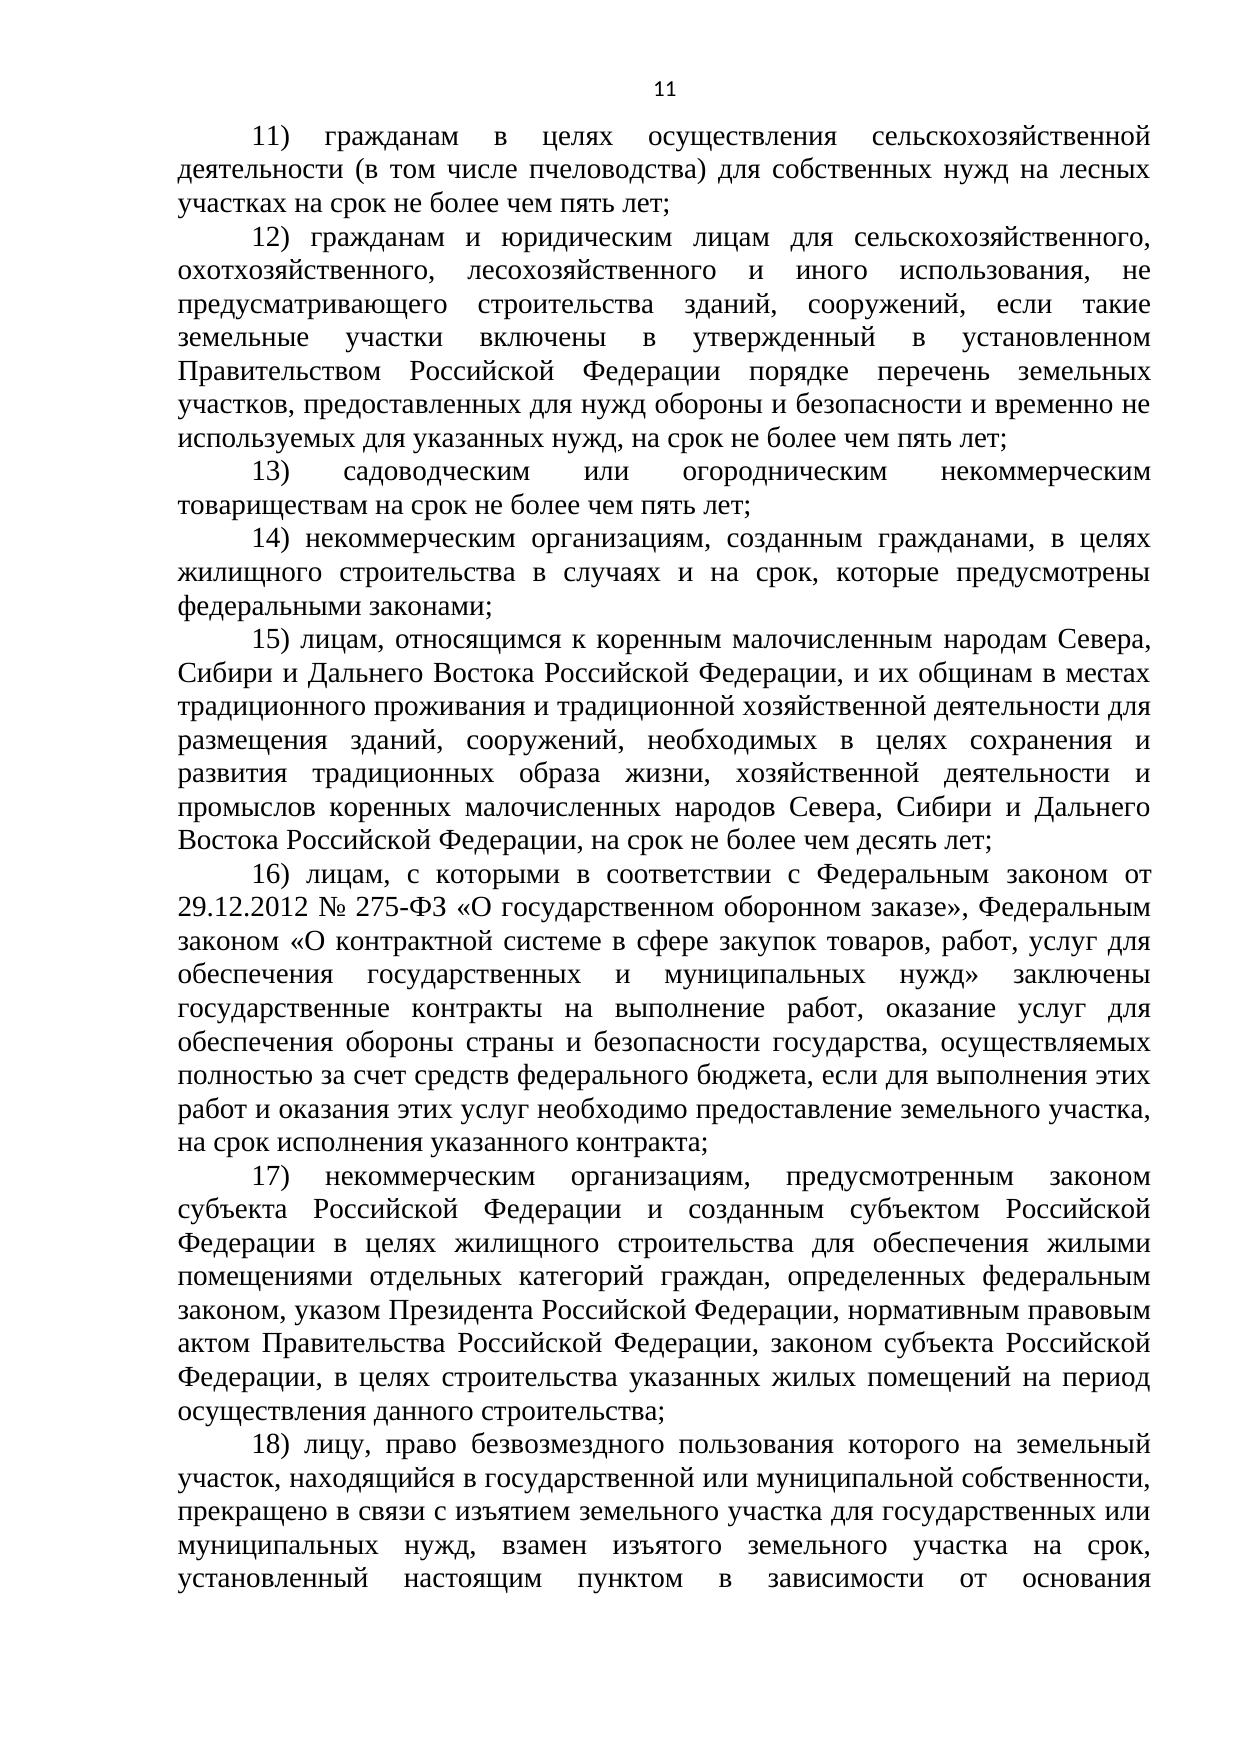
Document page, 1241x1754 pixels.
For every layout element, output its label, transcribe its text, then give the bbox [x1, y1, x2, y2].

text 17) некоммерческим организациям, предусмотренным законом субъекта Российской Федерации и созданным субъектом Российской Федерации в целях жилищного строительства для обеспечения жилыми помещениями отдельных категорий граждан, определенных федеральным законом, указом Президента Российской Федерации, нормативным правовым актом Правительства Российской Федерации, законом субъекта Российской Федерации, в целях строительства указанных жилых помещений на период осуществления данного строительства; [177, 1158, 1152, 1426]
text 11) гражданам в целях осуществления сельскохозяйственной деятельности (в том числе пчеловодства) для собственных нужд на лесных участках на срок не более чем пять лет; [177, 118, 1152, 219]
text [177, 1426, 1152, 1594]
text 12) гражданам и юридическим лицам для сельскохозяйственного, охотхозяйственного, лесохозяйственного и иного использования, не предусматривающего строительства зданий, сооружений, если такие земельные участки включены в утвержденный в установленном Правительством Российской Федерации порядке перечень земельных участков, предоставленных для нужд обороны и безопасности и временно не используемых для указанных нужд, на срок не более чем пять лет; [177, 219, 1152, 453]
text 16) лицам, с которыми в соответствии с Федеральным законом от 29.12.2012 № 275-ФЗ «О государственном оборонном заказе», Федеральным законом «О контрактной системе в сфере закупок товаров, работ, услуг для обеспечения государственных и муниципальных нужд» заключены государственные контракты на выполнение работ, оказание услуг для обеспечения обороны страны и безопасности государства, осуществляемых полностью за счет средств федерального бюджета, если для выполнения этих работ и оказания этих услуг необходимо предоставление земельного участка, на срок исполнения указанного контракта; [177, 856, 1152, 1158]
text 15) лицам, относящимся к коренным малочисленным народам Севера, Сибири и Дальнего Востока Российской Федерации, и их общинам в местах традиционного проживания и традиционной хозяйственной деятельности для размещения зданий, сооружений, необходимых в целях сохранения и развития традиционных образа жизни, хозяйственной деятельности и промыслов коренных малочисленных народов Севера, Сибири и Дальнего Востока Российской Федерации, на срок не более чем десять лет; [177, 621, 1152, 856]
text 13) садоводческим или огородническим некоммерческим товариществам на срок не более чем пять лет; [177, 453, 1152, 521]
text 14) некоммерческим организациям, созданным гражданами, в целях жилищного строительства в случаях и на срок, которые предусмотрены федеральными законами; [177, 521, 1152, 621]
